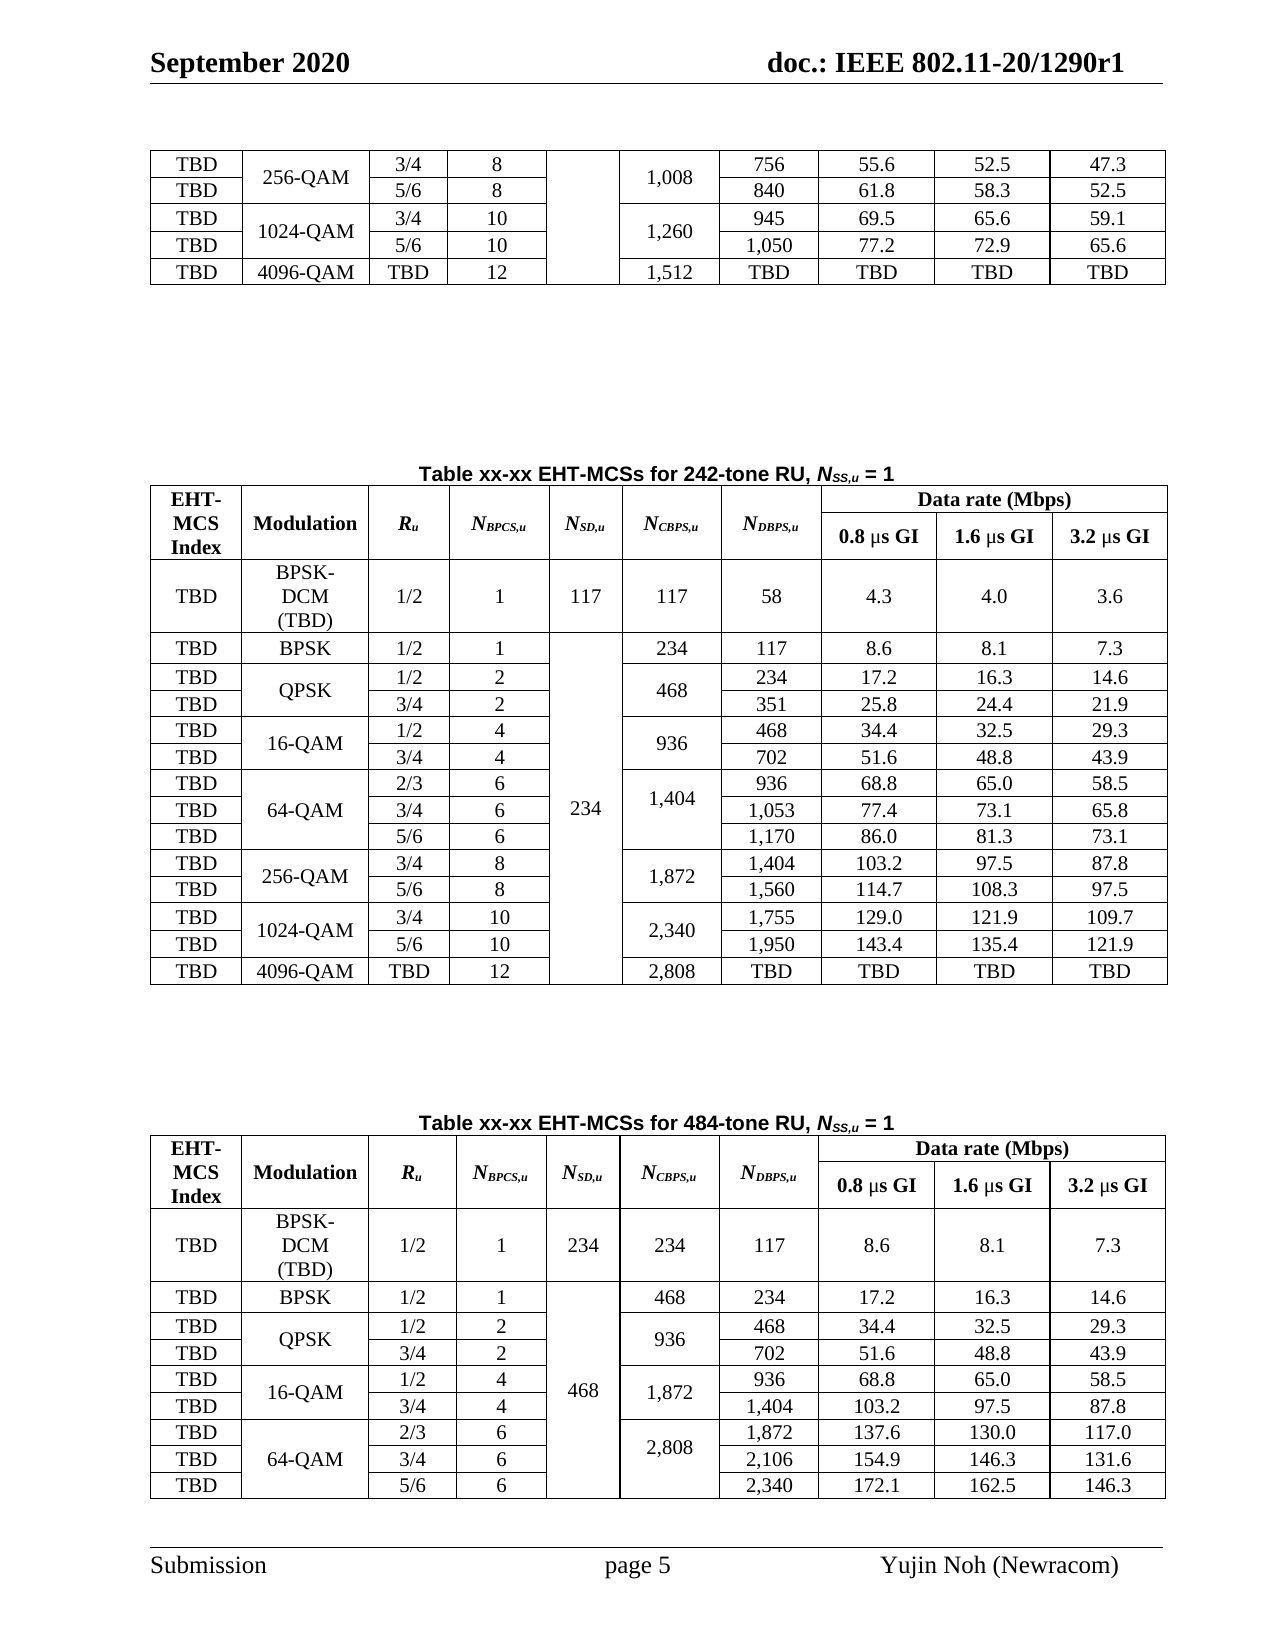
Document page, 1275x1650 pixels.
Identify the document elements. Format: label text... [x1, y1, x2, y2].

table_cell TBD [151, 1446, 241, 1472]
table_cell 129.0 [822, 903, 936, 930]
table_cell TBD [151, 797, 241, 822]
table_cell 8 [450, 850, 549, 876]
table_cell TBD [1053, 958, 1167, 983]
table_header NSD,u [550, 486, 622, 559]
table_cell TBD [151, 850, 241, 876]
table_cell 21.9 [1053, 691, 1167, 716]
table_cell 103.2 [819, 1393, 934, 1418]
table_cell 43.9 [1051, 1340, 1165, 1365]
table_cell 131.6 [1051, 1446, 1165, 1472]
text Table xx-xx EHT-MCSs for 242-tone RU, NSS,u = 1 [150, 460, 1163, 485]
table_cell 34.4 [819, 1313, 934, 1339]
table_cell TBD [370, 259, 447, 284]
table_cell 1/2 [369, 1209, 456, 1281]
table_cell 114.7 [822, 877, 936, 902]
table_cell 55.6 [819, 151, 934, 177]
table_cell 72.9 [935, 232, 1049, 258]
table_cell 840 [720, 178, 818, 203]
table_cell 4.3 [822, 560, 936, 632]
table_cell 8.6 [822, 633, 936, 663]
table_cell 17.2 [819, 1282, 934, 1312]
table_cell 2,340 [623, 903, 721, 957]
table_cell 256-QAM [243, 151, 369, 203]
table_cell 936 [722, 770, 821, 796]
table_cell 2,808 [623, 958, 721, 983]
table_cell TBD [151, 259, 242, 284]
table_cell 10 [450, 931, 549, 957]
table_cell 1,053 [722, 797, 821, 822]
table_header Ru [369, 486, 449, 559]
table_cell 2 [450, 691, 549, 716]
table_cell 73.1 [1053, 824, 1167, 849]
table_cell 16-QAM [242, 717, 368, 769]
table_cell 16.3 [935, 1282, 1049, 1312]
table_cell 1/2 [369, 717, 449, 743]
table_cell 234 [720, 1282, 818, 1312]
table_cell 121.9 [1053, 931, 1167, 957]
table_cell 146.3 [935, 1446, 1049, 1472]
table_cell 64-QAM [242, 1420, 368, 1498]
table_cell 51.6 [822, 744, 936, 769]
table_cell 4.0 [937, 560, 1052, 632]
table_cell 1/2 [369, 560, 449, 632]
table_header NCBPS,u [621, 1136, 719, 1208]
table_cell TBD [937, 958, 1052, 983]
table_cell 3/4 [369, 1393, 456, 1418]
table_cell 351 [722, 691, 821, 716]
table_cell 17.2 [822, 664, 936, 690]
table_cell 234 [722, 664, 821, 690]
table_cell 8.1 [937, 633, 1052, 663]
table_cell 25.8 [822, 691, 936, 716]
table_cell 32.5 [937, 717, 1052, 743]
table_cell TBD [822, 958, 936, 983]
table_cell TBD [720, 259, 818, 284]
table_cell 1,872 [623, 850, 721, 902]
table_cell 162.5 [935, 1473, 1049, 1498]
table_cell 143.4 [822, 931, 936, 957]
table_cell 936 [621, 1313, 719, 1365]
table_cell 10 [448, 204, 546, 231]
table_cell BPSK-DCM (TBD) [242, 560, 368, 632]
table_cell 5/6 [369, 877, 449, 902]
table_cell 4 [457, 1366, 546, 1392]
table_cell 16.3 [937, 664, 1052, 690]
table_cell 1 [450, 633, 549, 663]
table_cell TBD [151, 232, 242, 258]
table_cell 1 [450, 560, 549, 632]
table_cell 12 [448, 259, 546, 284]
table_header NSD,u [547, 1136, 619, 1208]
table_cell 65.6 [1051, 232, 1165, 258]
table_cell 1,260 [620, 204, 719, 258]
table_cell 234 [623, 633, 721, 663]
table_cell 3.2 μs GI [1051, 1162, 1165, 1208]
table_cell 1,950 [722, 931, 821, 957]
table_cell 97.5 [937, 850, 1052, 876]
table_cell 86.0 [822, 824, 936, 849]
table_cell 3/4 [369, 1446, 456, 1472]
table_cell TBD [151, 1340, 241, 1365]
table_cell 108.3 [937, 877, 1052, 902]
table_cell 702 [720, 1340, 818, 1365]
table_cell 117 [722, 633, 821, 663]
table_cell TBD [151, 824, 241, 849]
table_cell TBD [151, 1420, 241, 1445]
table_cell 936 [623, 717, 721, 769]
table_cell 8.1 [935, 1209, 1049, 1281]
table_cell 5/6 [369, 824, 449, 849]
table_cell 1/2 [369, 1313, 456, 1339]
table_cell 3.2 μs GI [1053, 513, 1167, 559]
table_cell 1.6 μs GI [937, 513, 1052, 559]
table_header Data rate (Mbps) [819, 1136, 1165, 1161]
table_cell 10 [448, 232, 546, 258]
table_cell TBD [151, 770, 241, 796]
table_cell 1/2 [369, 1282, 456, 1312]
table_cell 47.3 [1051, 151, 1165, 177]
table_cell 468 [722, 717, 821, 743]
table_cell 1,008 [620, 151, 719, 203]
table_cell 3/4 [369, 691, 449, 716]
table_cell 1 [457, 1209, 546, 1281]
table_cell 2 [457, 1313, 546, 1339]
table_cell 1024-QAM [243, 204, 369, 258]
table_cell 3/4 [369, 744, 449, 769]
table_cell 1/2 [369, 664, 449, 690]
table_cell 6 [457, 1420, 546, 1445]
table_cell 4 [457, 1393, 546, 1418]
table_cell 109.7 [1053, 903, 1167, 930]
table_cell 1,404 [720, 1393, 818, 1418]
table_cell TBD [151, 1393, 241, 1418]
table_cell 3/4 [369, 903, 449, 930]
table_cell 29.3 [1051, 1313, 1165, 1339]
table_cell 0.8 μs GI [819, 1162, 934, 1208]
table_cell 468 [623, 664, 721, 716]
text Table xx-xx EHT-MCSs for 484-tone RU, NSS,u = 1 [150, 1109, 1163, 1134]
table_cell 58.5 [1053, 770, 1167, 796]
table_cell 234 [550, 633, 622, 983]
table_cell 6 [450, 824, 549, 849]
table_cell TBD [151, 1209, 241, 1281]
table_cell TBD [151, 717, 241, 743]
table_cell 468 [720, 1313, 818, 1339]
table_cell TBD [151, 664, 241, 690]
table_cell 7.3 [1053, 633, 1167, 663]
table_cell TBD [151, 633, 241, 663]
table_cell 1,872 [621, 1366, 719, 1418]
table_cell TBD [151, 178, 242, 203]
table_cell 52.5 [1051, 178, 1165, 203]
table_cell 4096-QAM [243, 259, 369, 284]
table_cell TBD [935, 259, 1049, 284]
table_cell 1,170 [722, 824, 821, 849]
table_cell 3/4 [369, 1340, 456, 1365]
table_cell 6 [457, 1473, 546, 1498]
table_cell 58 [722, 560, 821, 632]
table_cell QPSK [242, 1313, 368, 1365]
table_cell TBD [151, 958, 241, 983]
table_cell 234 [621, 1209, 719, 1281]
table_cell 8.6 [819, 1209, 934, 1281]
table_cell 5/6 [369, 931, 449, 957]
table_cell 4096-QAM [242, 958, 368, 983]
table_cell 172.1 [819, 1473, 934, 1498]
table_cell 702 [722, 744, 821, 769]
table_cell 97.5 [1053, 877, 1167, 902]
table_cell 58.3 [935, 178, 1049, 203]
table_cell 3.6 [1053, 560, 1167, 632]
table_cell 68.8 [819, 1366, 934, 1392]
table_cell TBD [369, 958, 449, 983]
table_cell 65.6 [935, 204, 1049, 231]
table_cell 77.2 [819, 232, 934, 258]
table_cell QPSK [242, 664, 368, 716]
table_cell 2 [450, 664, 549, 690]
table_cell 234 [547, 1209, 619, 1281]
table_cell 1024-QAM [242, 903, 368, 957]
table_cell 2,106 [720, 1446, 818, 1472]
table_cell 2,340 [720, 1473, 818, 1498]
table_cell 29.3 [1053, 717, 1167, 743]
table_header Modulation [242, 1136, 368, 1208]
table_cell 6 [450, 770, 549, 796]
table_cell 3/4 [369, 797, 449, 822]
table_cell 8 [448, 151, 546, 177]
table_cell TBD [1051, 259, 1165, 284]
table_cell 59.1 [1051, 204, 1165, 231]
table_cell TBD [151, 204, 242, 231]
table_cell 2 [457, 1340, 546, 1365]
table_cell 1/2 [369, 633, 449, 663]
table_cell 8 [448, 178, 546, 203]
table_header NDBPS,u [722, 486, 821, 559]
table_cell 24.4 [937, 691, 1052, 716]
table_cell TBD [151, 1313, 241, 1339]
table_header NBPCS,u [457, 1136, 546, 1208]
table_cell 34.4 [822, 717, 936, 743]
table_cell 87.8 [1051, 1393, 1165, 1418]
table_cell 3/4 [370, 204, 447, 231]
table_cell 1,512 [620, 259, 719, 284]
table_cell 936 [720, 1366, 818, 1392]
table_cell 137.6 [819, 1420, 934, 1445]
table_cell 1/2 [369, 1366, 456, 1392]
table_cell TBD [151, 151, 242, 177]
table_cell 5/6 [369, 1473, 456, 1498]
table_cell 69.5 [819, 204, 934, 231]
table_cell 14.6 [1053, 664, 1167, 690]
table_cell 5/6 [370, 178, 447, 203]
table_cell TBD [151, 877, 241, 902]
table_cell 52.5 [935, 151, 1049, 177]
table_cell 117 [550, 560, 622, 632]
table_cell 1,404 [623, 770, 721, 849]
table_cell 12 [450, 958, 549, 983]
table_cell TBD [151, 931, 241, 957]
table_cell 256-QAM [242, 850, 368, 902]
table_cell 97.5 [935, 1393, 1049, 1418]
table_header NCBPS,u [623, 486, 721, 559]
table_cell 1.6 μs GI [935, 1162, 1049, 1208]
table_header NDBPS,u [720, 1136, 818, 1208]
table_cell 7.3 [1051, 1209, 1165, 1281]
table_cell 130.0 [935, 1420, 1049, 1445]
table_cell 2,808 [621, 1420, 719, 1498]
table_header EHT-MCS Index [151, 1136, 241, 1208]
table_cell 32.5 [935, 1313, 1049, 1339]
table_cell 6 [457, 1446, 546, 1472]
table_cell 6 [450, 797, 549, 822]
table_cell 468 [621, 1282, 719, 1312]
table_header EHT-MCS Index [151, 486, 241, 559]
table_cell 0.8 μs GI [822, 513, 936, 559]
table_cell 51.6 [819, 1340, 934, 1365]
table_cell TBD [151, 560, 241, 632]
table_cell 945 [720, 204, 818, 231]
table_cell 1,560 [722, 877, 821, 902]
table_cell 65.0 [937, 770, 1052, 796]
table_cell 8 [450, 877, 549, 902]
table_cell TBD [151, 1473, 241, 1498]
table_cell 16-QAM [242, 1366, 368, 1418]
table_cell TBD [819, 259, 934, 284]
table_cell 117 [720, 1209, 818, 1281]
table_cell 3/4 [370, 151, 447, 177]
table_cell 48.8 [937, 744, 1052, 769]
table_cell 4 [450, 744, 549, 769]
table_cell 756 [720, 151, 818, 177]
table_cell 146.3 [1051, 1473, 1165, 1498]
table_cell 2/3 [369, 1420, 456, 1445]
table_cell TBD [151, 744, 241, 769]
table_header Ru [369, 1136, 456, 1208]
table_cell 73.1 [937, 797, 1052, 822]
table_cell 468 [547, 1282, 619, 1498]
table_header Modulation [242, 486, 368, 559]
table_cell 65.0 [935, 1366, 1049, 1392]
table_cell BPSK [242, 633, 368, 663]
table_cell TBD [151, 1366, 241, 1392]
table_cell BPSK-DCM (TBD) [242, 1209, 368, 1281]
table_header Data rate (Mbps) [822, 486, 1167, 512]
table_cell 14.6 [1051, 1282, 1165, 1312]
table_cell 1,872 [720, 1420, 818, 1445]
table_cell TBD [151, 1282, 241, 1312]
table_cell 1,050 [720, 232, 818, 258]
table_cell 58.5 [1051, 1366, 1165, 1392]
table_cell 77.4 [822, 797, 936, 822]
table_cell 2/3 [369, 770, 449, 796]
table_cell BPSK [242, 1282, 368, 1312]
table_cell 81.3 [937, 824, 1052, 849]
table_cell 135.4 [937, 931, 1052, 957]
table_header NBPCS,u [450, 486, 549, 559]
table_cell 43.9 [1053, 744, 1167, 769]
table_cell 87.8 [1053, 850, 1167, 876]
table_cell 4 [450, 717, 549, 743]
table_cell 117 [623, 560, 721, 632]
table_cell 103.2 [822, 850, 936, 876]
table_cell 48.8 [935, 1340, 1049, 1365]
table_cell 3/4 [369, 850, 449, 876]
table_cell 117.0 [1051, 1420, 1165, 1445]
table_cell 5/6 [370, 232, 447, 258]
table_cell 1,755 [722, 903, 821, 930]
table_cell 61.8 [819, 178, 934, 203]
table_cell 1 [457, 1282, 546, 1312]
table_cell 1,404 [722, 850, 821, 876]
table_cell 10 [450, 903, 549, 930]
table_cell 121.9 [937, 903, 1052, 930]
table_cell 68.8 [822, 770, 936, 796]
table_cell 65.8 [1053, 797, 1167, 822]
table_cell TBD [151, 903, 241, 930]
table_cell 154.9 [819, 1446, 934, 1472]
table_cell TBD [151, 691, 241, 716]
table_cell TBD [722, 958, 821, 983]
table_cell 64-QAM [242, 770, 368, 849]
